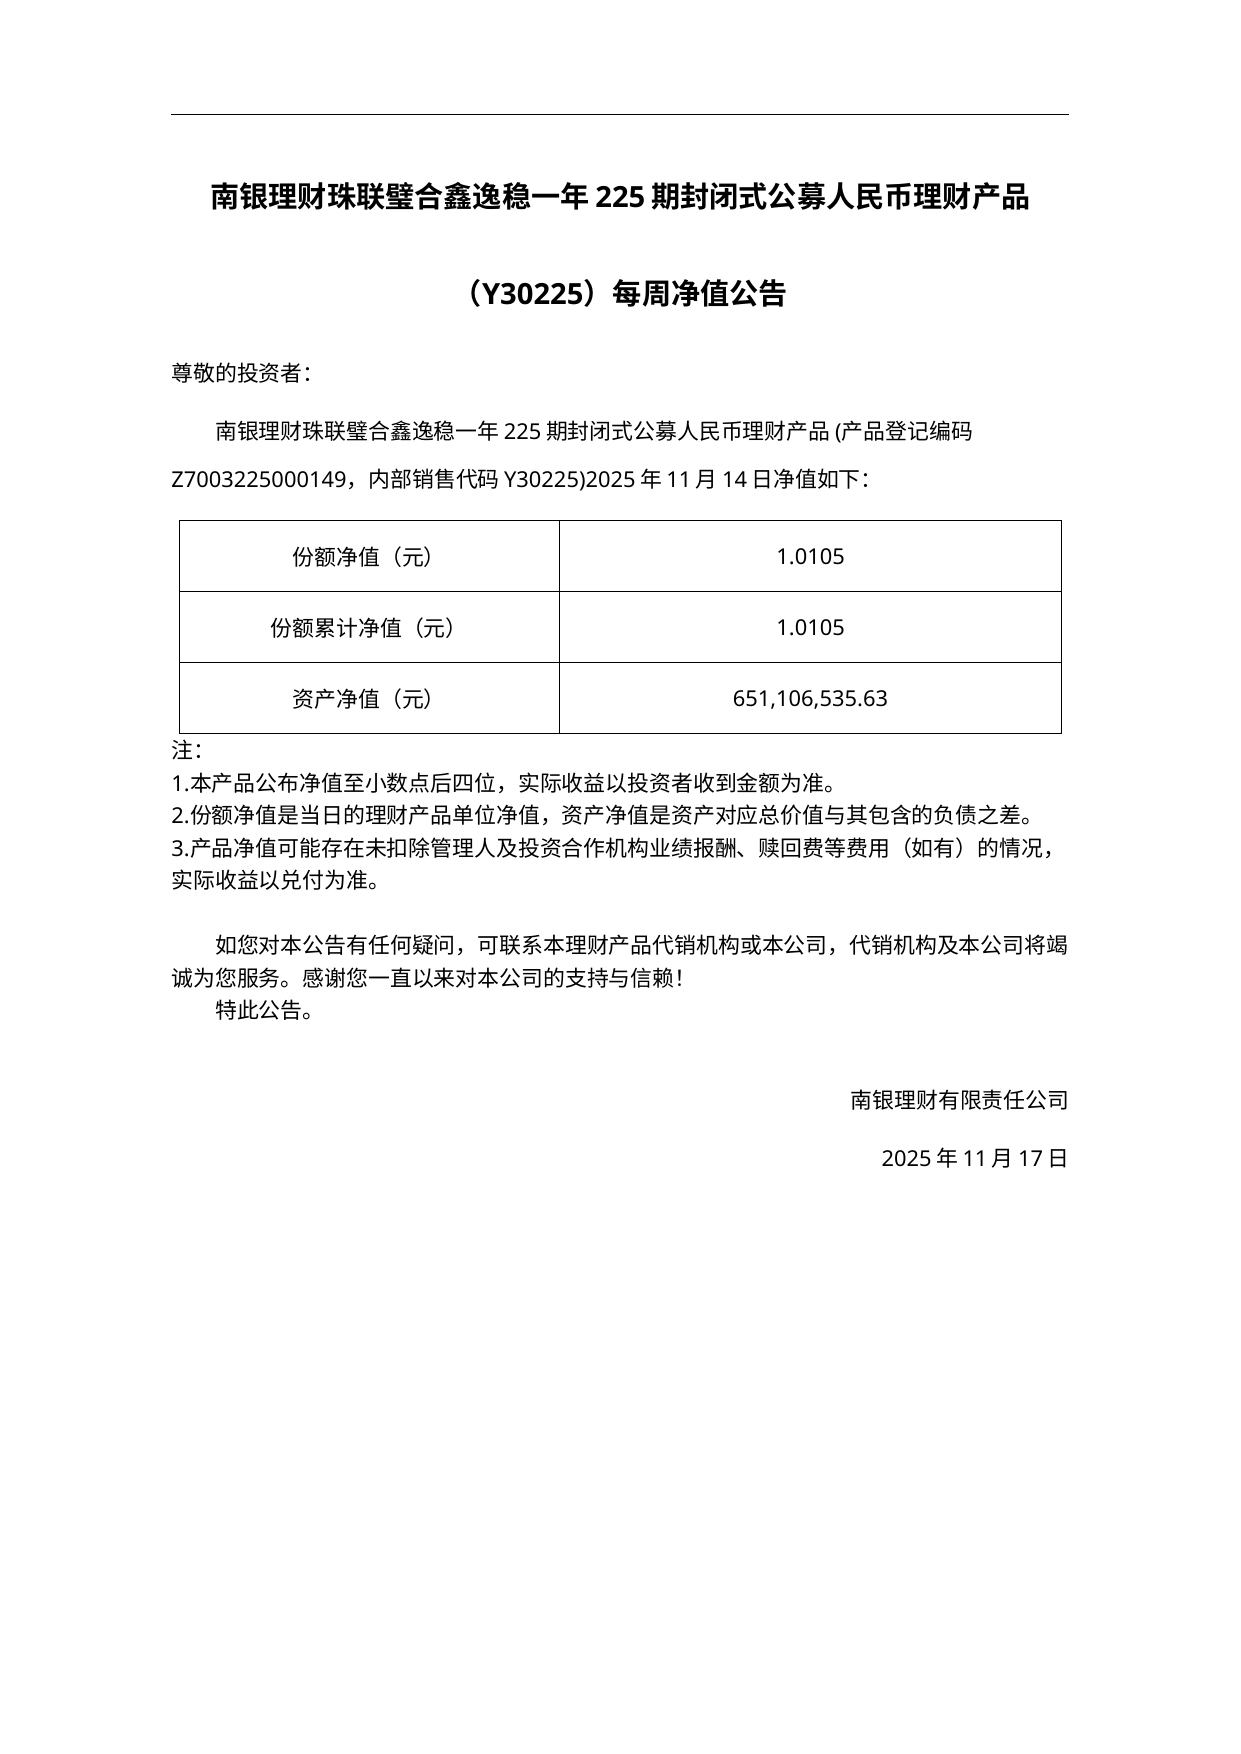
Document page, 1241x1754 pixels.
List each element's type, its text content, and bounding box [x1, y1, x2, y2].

table_header 1.0105 [560, 521, 1061, 591]
table_cell 资产净值（元） [180, 663, 559, 733]
text 注： [171, 733, 1069, 765]
text 2025年11月17日 [171, 1140, 1069, 1173]
text 南银理财珠联璧合鑫逸稳一年225期封闭式公募人民币理财产品 (产品登记编码Z7003225000149，内部销售代码Y30225)2025年11月14日净值如下： [171, 413, 1069, 494]
table_header 份额净值（元） [180, 521, 559, 591]
table_cell 1.0105 [560, 592, 1061, 662]
text 3.产品净值可能存在未扣除管理人及投资合作机构业绩报酬、赎回费等费用（如有）的情况，实际收益以兑付为准。 [171, 830, 1069, 895]
text 如您对本公告有任何疑问，可联系本理财产品代销机构或本公司，代销机构及本公司将竭诚为您服务。感谢您一直以来对本公司的支持与信赖！ [171, 928, 1069, 993]
text 1.本产品公布净值至小数点后四位，实际收益以投资者收到金额为准。 [171, 765, 1069, 798]
text 特此公告。 [171, 993, 1069, 1025]
text 2.份额净值是当日的理财产品单位净值，资产净值是资产对应总价值与其包含的负债之差。 [171, 798, 1069, 830]
text 南银理财珠联璧合鑫逸稳一年225期封闭式公募人民币理财产品（Y30225）每周净值公告 [171, 162, 1069, 324]
table_cell 份额累计净值（元） [180, 592, 559, 662]
text 南银理财有限责任公司 [171, 1082, 1069, 1115]
table_cell 651,106,535.63 [560, 663, 1061, 733]
text 尊敬的投资者： [171, 355, 1069, 388]
